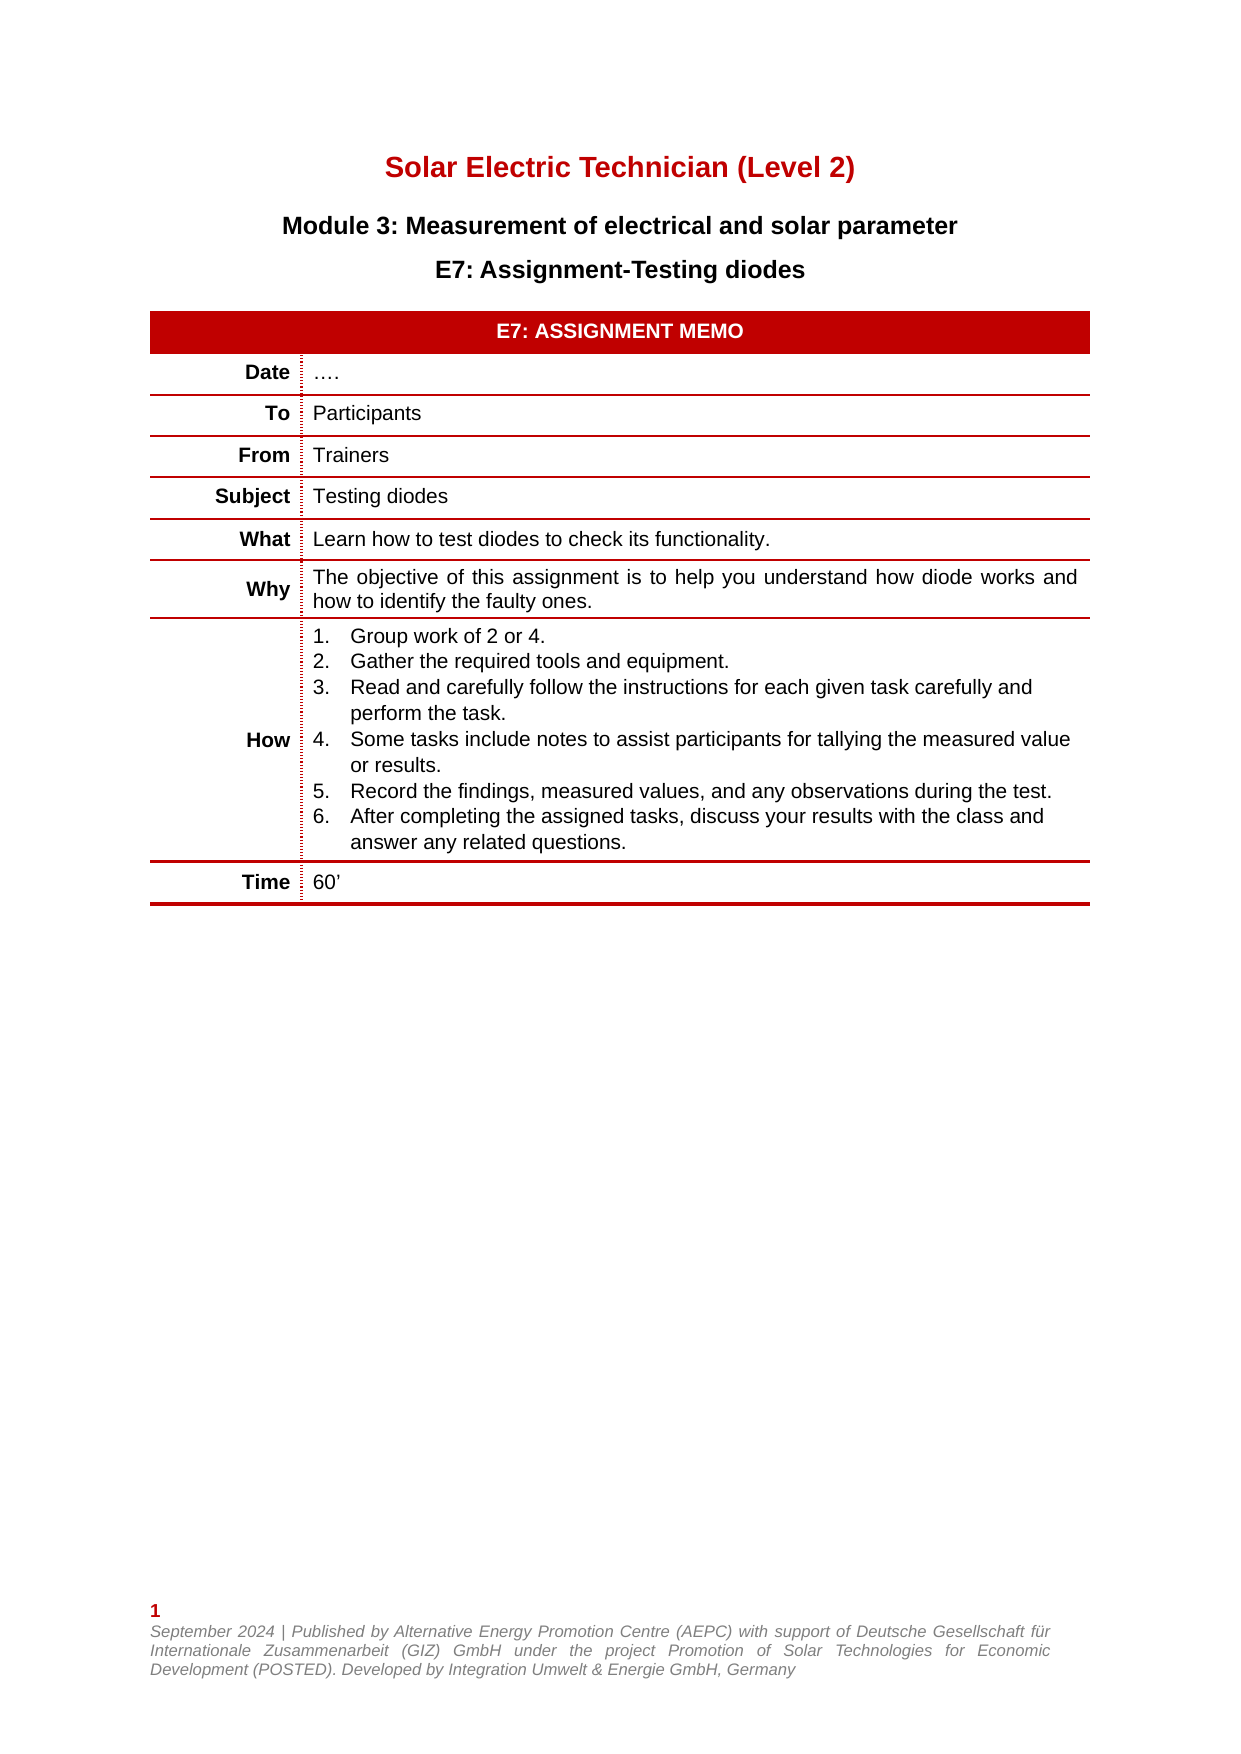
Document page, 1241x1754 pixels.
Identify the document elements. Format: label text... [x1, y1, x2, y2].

text Module 3: Measurement of electrical and solar parameter [150, 211, 1090, 240]
table_header E7: ASSIGNMENT MEMO [150, 311, 1090, 352]
table_cell 60’ [301, 863, 1090, 902]
table_cell The objective of this assignment is to help you understand how diode works and how to identify the faulty ones. [301, 561, 1090, 617]
table_cell Why [150, 561, 301, 617]
table_cell Learn how to test diodes to check its functionality. [301, 520, 1090, 559]
table_cell Date [150, 354, 301, 393]
table_cell How [150, 619, 301, 860]
text Solar Electric Technician (Level 2) [150, 150, 1090, 183]
table_cell Trainers [301, 437, 1090, 476]
table_cell Testing diodes [301, 478, 1090, 517]
table_cell Group work of 2 or 4. Gather the required tools and equipment. Read and carefully follow the instructions for each given task carefully and perform the task. Some tasks include notes to assist participants for tallying the measured value or results. Record the findings, measured values, and any observations during the test. After completing the assigned tasks, discuss your results with the class and answer any related questions. [301, 619, 1090, 860]
table_cell What [150, 520, 301, 559]
table_cell …. [301, 354, 1090, 393]
text E7: Assignment-Testing diodes [150, 255, 1090, 283]
table_cell Subject [150, 478, 301, 517]
table_cell To [150, 396, 301, 435]
table_cell Time [150, 863, 301, 902]
table_cell From [150, 437, 301, 476]
table_cell Participants [301, 396, 1090, 435]
